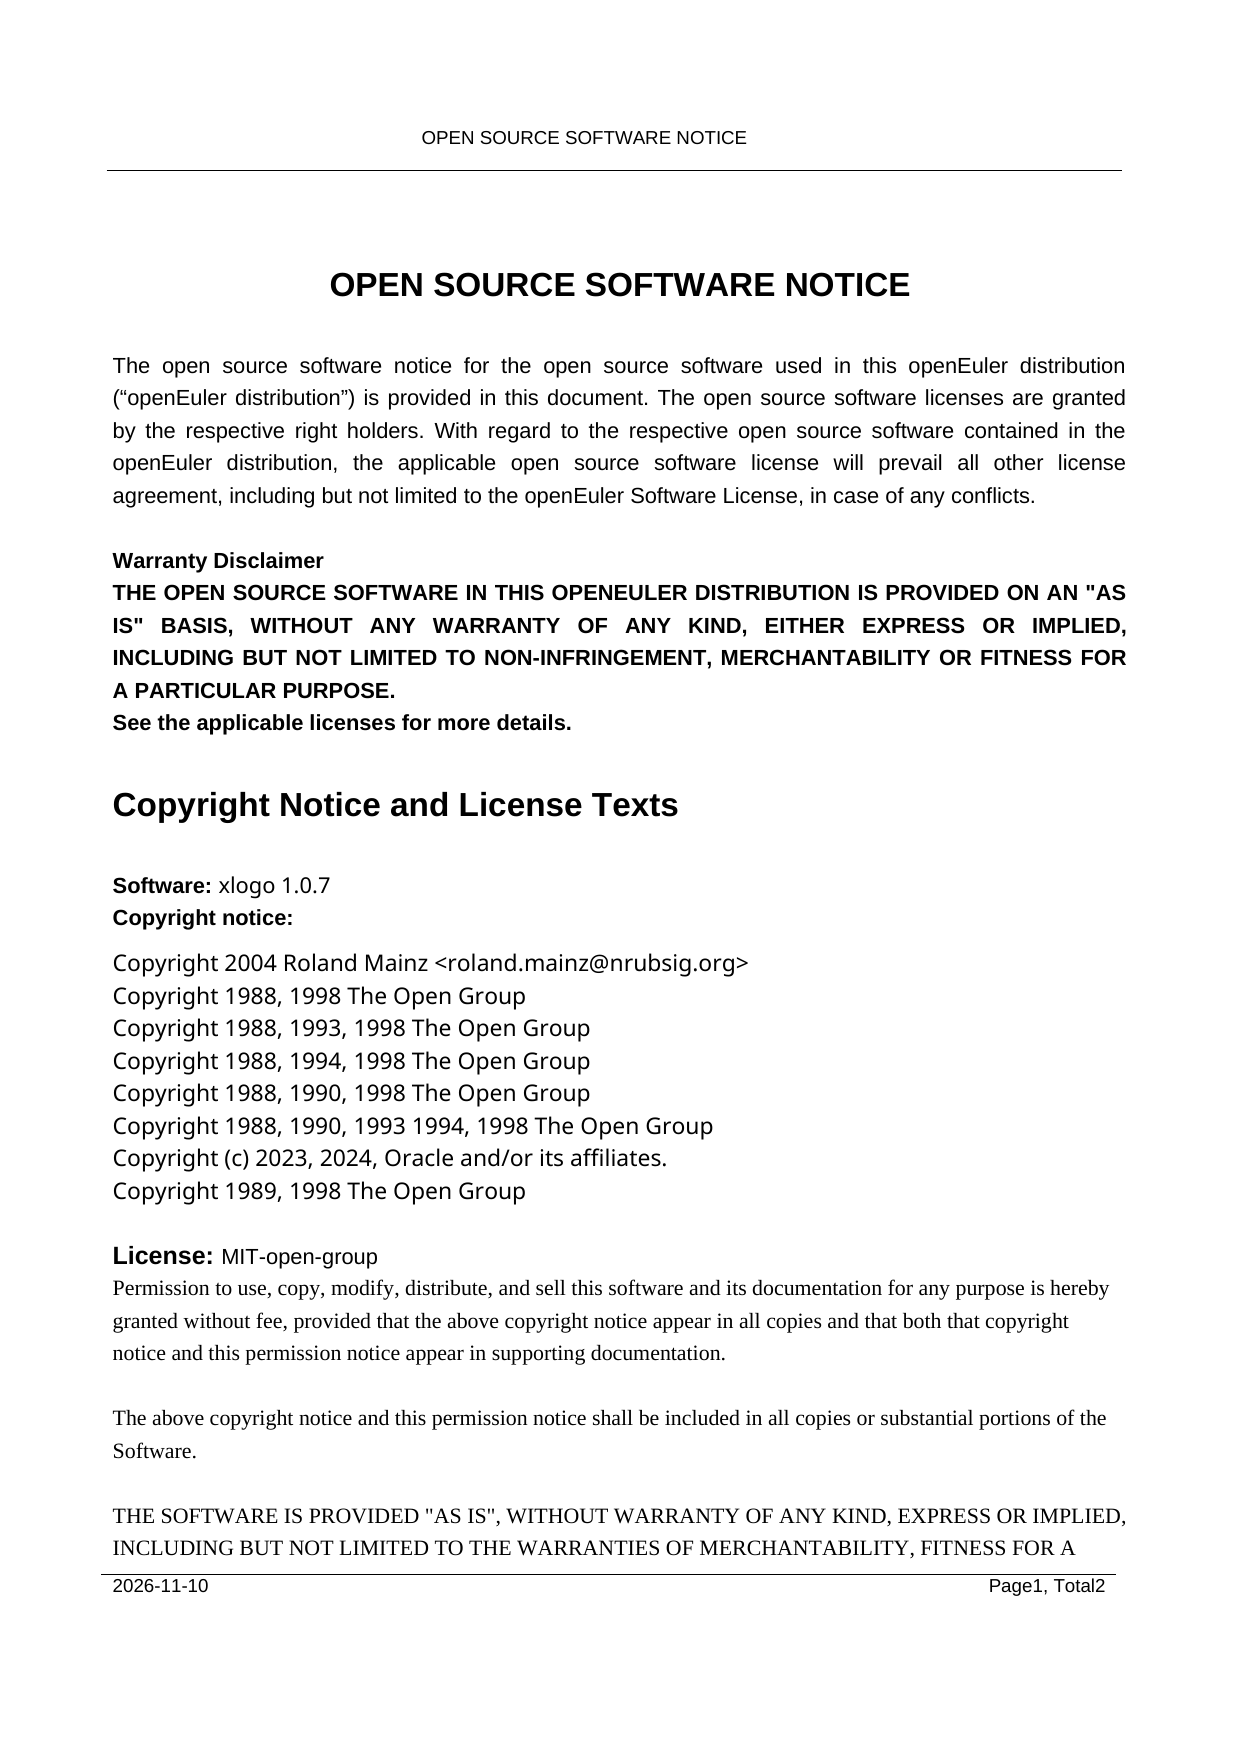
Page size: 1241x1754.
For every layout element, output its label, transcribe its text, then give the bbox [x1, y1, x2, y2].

text The open source software notice for the open source software used in this openEuler distribution (“openEuler distribution”) is provided in this document. The open source software licenses are granted by the respective right holders. With regard to the respective open source software contained in the openEuler distribution, the applicable open source software license will prevail all other license agreement, including but not limited to the openEuler Software License, in case of any conflicts. [112, 349, 1128, 511]
title Software: xlogo 1.0.7 [112, 869, 1128, 901]
text Warranty Disclaimer [112, 544, 1128, 576]
text Copyright Notice and License Texts [112, 771, 1128, 836]
text License: MIT-open-group [112, 1239, 1128, 1272]
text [112, 1272, 1128, 1564]
text OPEN SOURCE SOFTWARE NOTICE [112, 251, 1128, 316]
text Copyright notice: [112, 901, 1128, 934]
text THE OPEN SOURCE SOFTWARE IN THIS OPENEULER DISTRIBUTION IS PROVIDED ON AN "AS IS" BASIS, WITHOUT ANY WARRANTY OF ANY KIND, EITHER EXPRESS OR IMPLIED, INCLUDING BUT NOT LIMITED TO NON-INFRINGEMENT, MERCHANTABILITY OR FITNESS FOR A PARTICULAR PURPOSE. See the applicable licenses for more details. [112, 576, 1128, 739]
text Copyright 2004 Roland Mainz <roland.mainz@nrubsig.org> Copyright 1988, 1998 The Open Group Copyright 1988, 1993, 1998 The Open Group Copyright 1988, 1994, 1998 The Open Group Copyright 1988, 1990, 1998 The Open Group Copyright 1988, 1990, 1993 1994, 1998 The Open Group Copyright (c) 2023, 2024, Oracle and/or its affiliates. Copyright 1989, 1998 The Open Group [112, 947, 1128, 1239]
